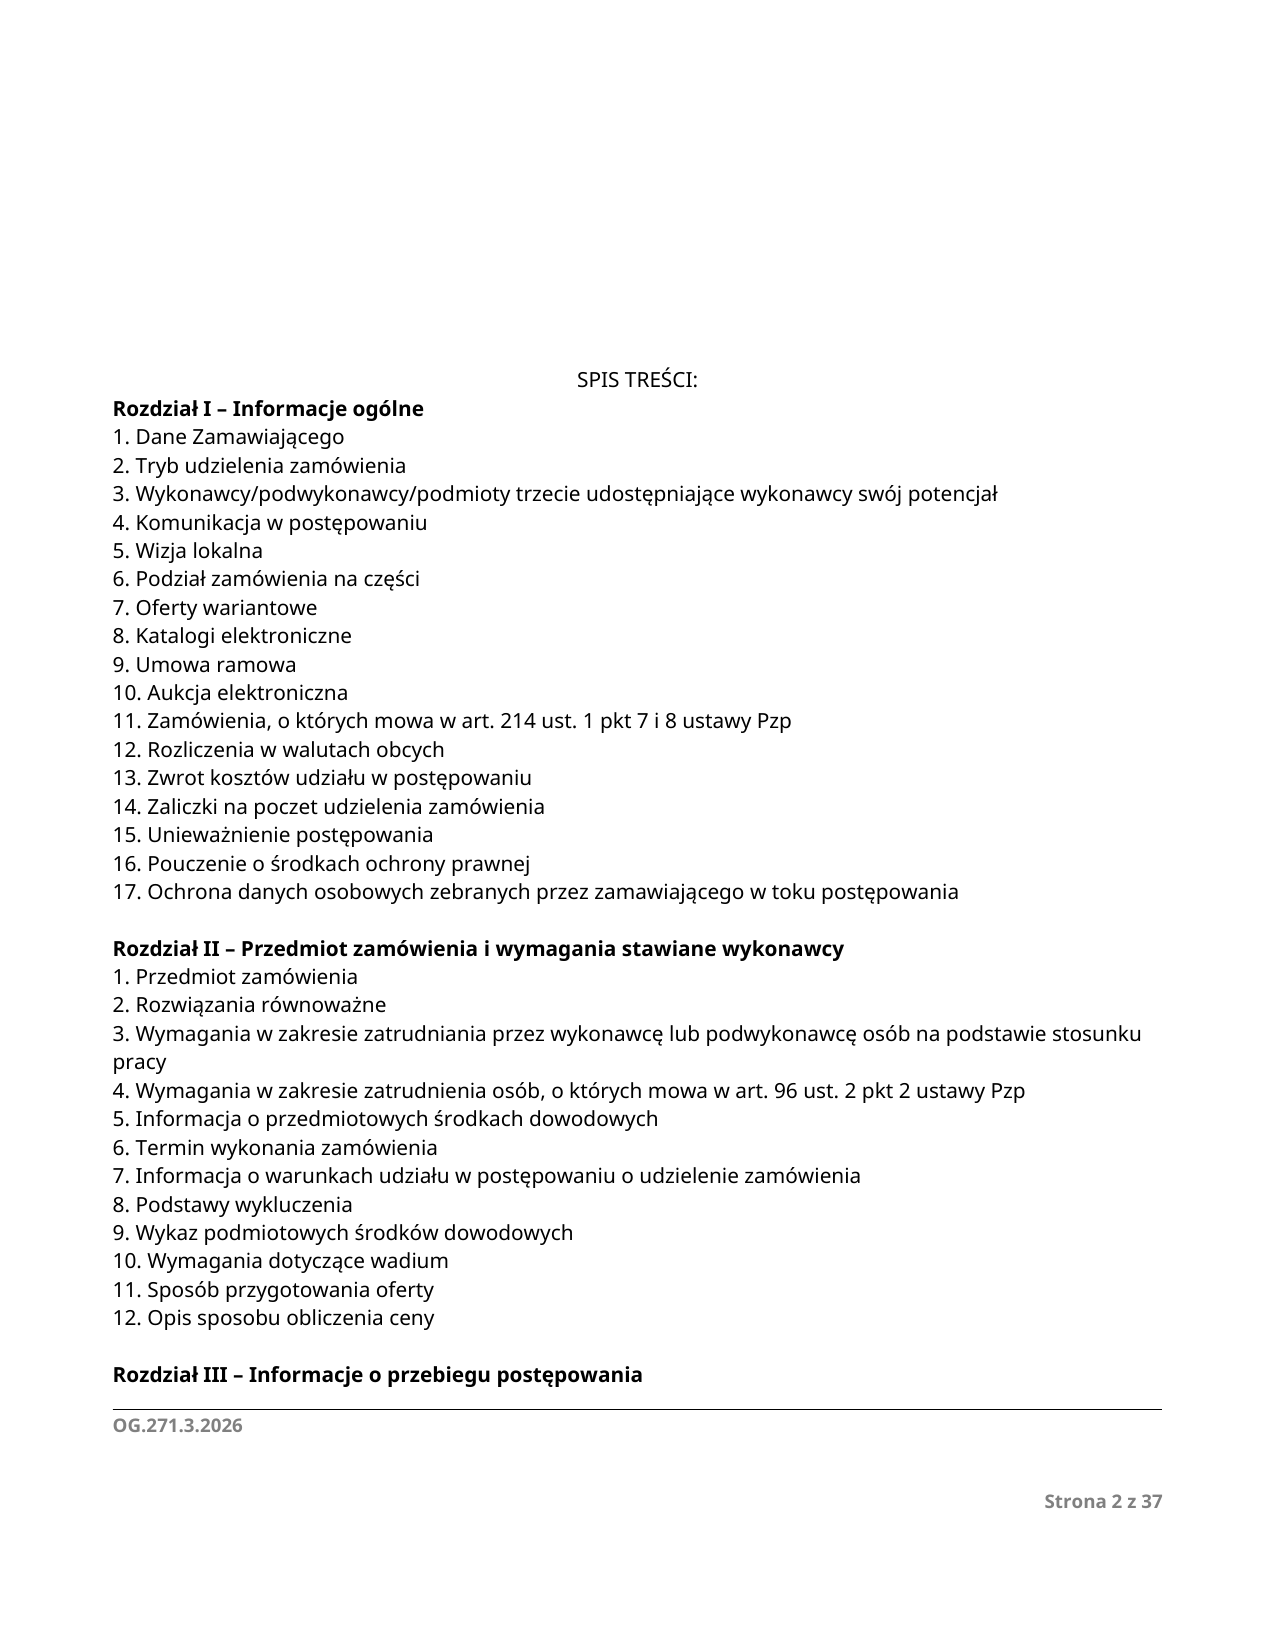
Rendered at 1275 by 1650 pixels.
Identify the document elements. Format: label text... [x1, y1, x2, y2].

text Rozdział II – Przedmiot zamówienia i wymagania stawiane wykonawcy [112, 934, 1162, 962]
text 2. Tryb udzielenia zamówienia [112, 451, 1162, 479]
text 4. Komunikacja w postępowaniu [112, 508, 1162, 536]
text 8. Katalogi elektroniczne [112, 621, 1162, 650]
text Rozdział I – Informacje ogólne [112, 394, 1162, 422]
text 10. Wymagania dotyczące wadium [112, 1247, 1162, 1275]
text 12. Opis sposobu obliczenia ceny [112, 1303, 1162, 1332]
text 3. Wymagania w zakresie zatrudniania przez wykonawcę lub podwykonawcę osób na podstawie stosunku pracy [112, 1019, 1162, 1076]
text 7. Oferty wariantowe [112, 593, 1162, 621]
text 8. Podstawy wykluczenia [112, 1190, 1162, 1218]
text 2. Rozwiązania równoważne [112, 991, 1162, 1019]
text 17. Ochrona danych osobowych zebranych przez zamawiającego w toku postępowania [112, 877, 1162, 934]
text 11. Sposób przygotowania oferty [112, 1275, 1162, 1303]
text 10. Aukcja elektroniczna [112, 678, 1162, 707]
text 7. Informacja o warunkach udziału w postępowaniu o udzielenie zamówienia [112, 1161, 1162, 1190]
text 1. Dane Zamawiającego [112, 422, 1162, 451]
text 9. Umowa ramowa [112, 650, 1162, 678]
text SPIS TREŚCI: [112, 365, 1162, 394]
text 5. Wizja lokalna [112, 536, 1162, 564]
text 1. Przedmiot zamówienia [112, 962, 1162, 991]
text 6. Podział zamówienia na części [112, 564, 1162, 593]
text 4. Wymagania w zakresie zatrudnienia osób, o których mowa w art. 96 ust. 2 pkt 2 ustawy Pzp [112, 1076, 1162, 1104]
text 14. Zaliczki na poczet udzielenia zamówienia [112, 792, 1162, 820]
text 11. Zamówienia, o których mowa w art. 214 ust. 1 pkt 7 i 8 ustawy Pzp [112, 707, 1162, 735]
text 5. Informacja o przedmiotowych środkach dowodowych [112, 1104, 1162, 1133]
text 3. Wykonawcy/podwykonawcy/podmioty trzecie udostępniające wykonawcy swój potencjał [112, 479, 1162, 508]
text 6. Termin wykonania zamówienia [112, 1133, 1162, 1161]
text 9. Wykaz podmiotowych środków dowodowych [112, 1218, 1162, 1247]
text 13. Zwrot kosztów udziału w postępowaniu [112, 763, 1162, 792]
text 15. Unieważnienie postępowania [112, 820, 1162, 849]
text 12. Rozliczenia w walutach obcych [112, 735, 1162, 763]
text 16. Pouczenie o środkach ochrony prawnej [112, 849, 1162, 877]
text Rozdział III – Informacje o przebiegu postępowania [112, 1360, 1162, 1389]
